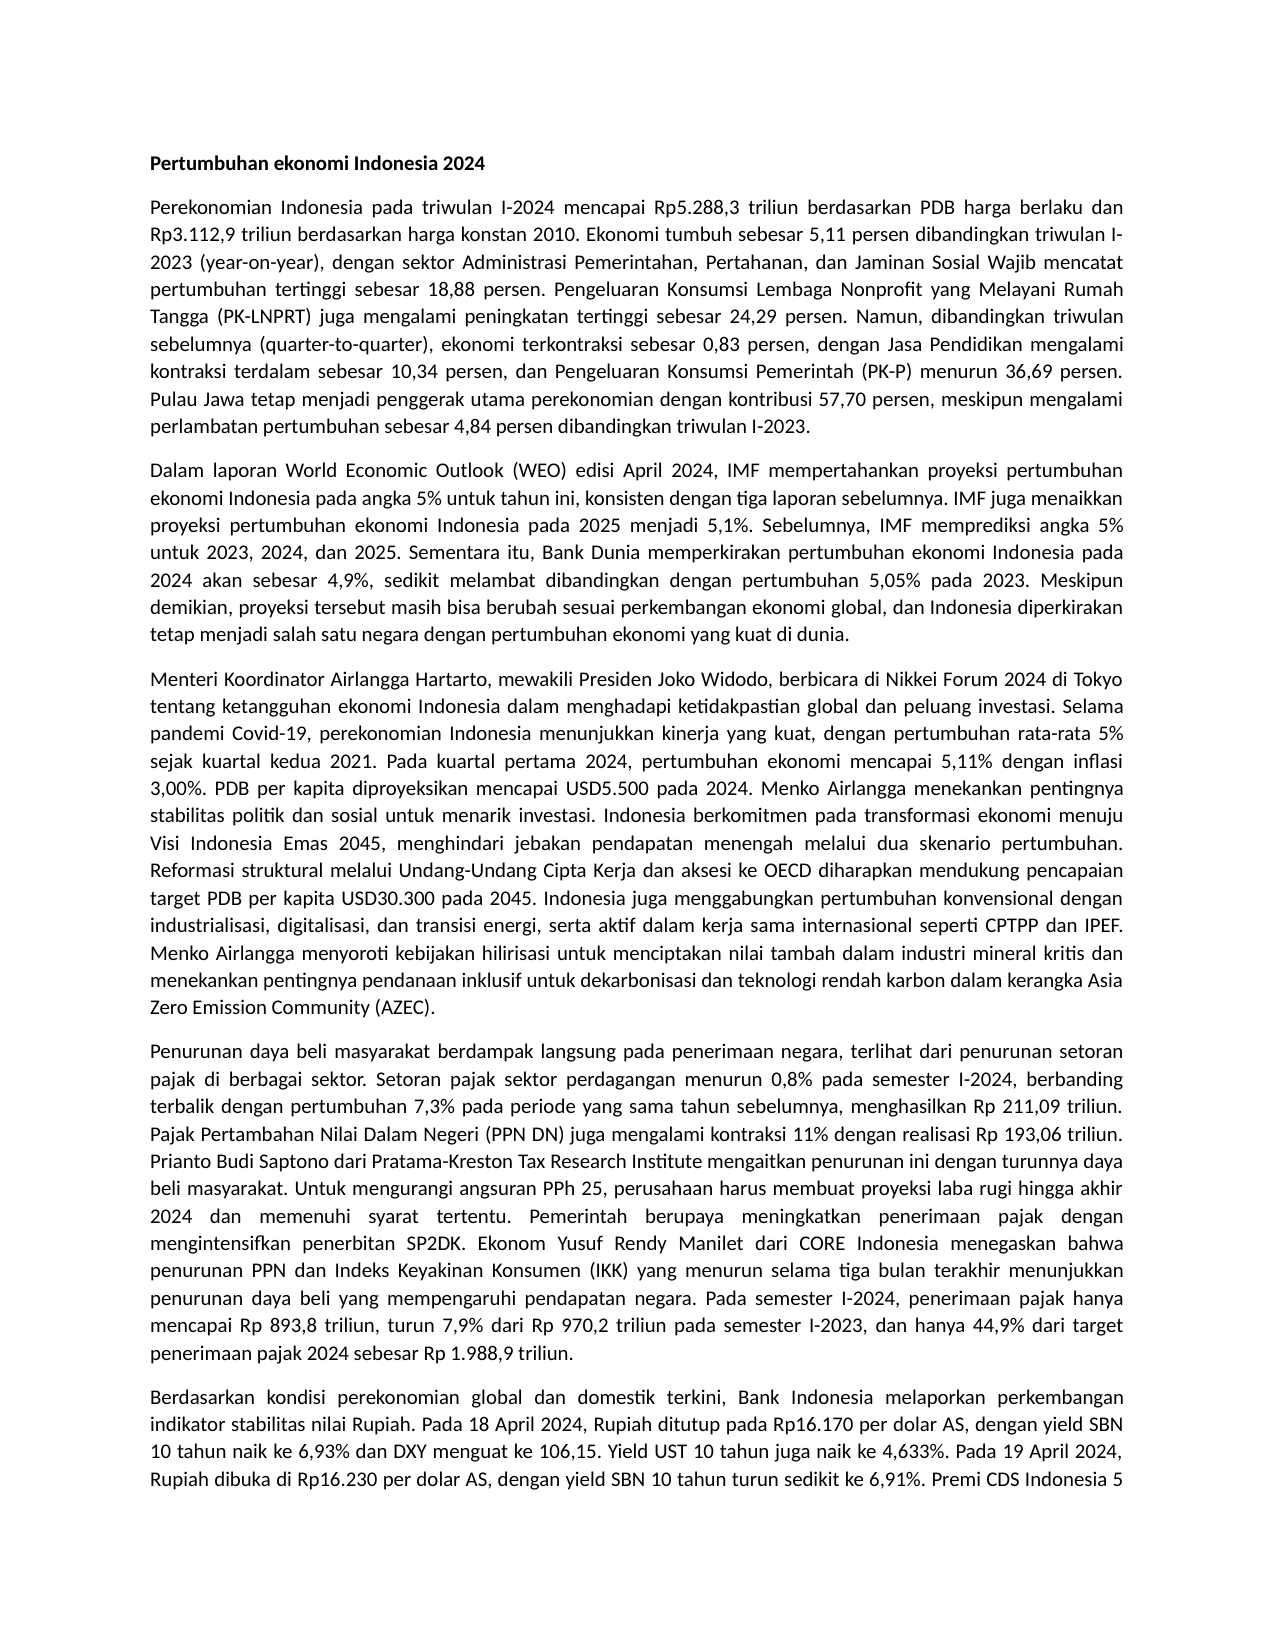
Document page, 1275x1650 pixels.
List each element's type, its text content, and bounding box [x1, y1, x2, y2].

text Perekonomian Indonesia pada triwulan I-2024 mencapai Rp5.288,3 triliun berdasarkan PDB harga berlaku dan Rp3.112,9 triliun berdasarkan harga konstan 2010. Ekonomi tumbuh sebesar 5,11 persen dibandingkan triwulan I-2023 (year-on-year), dengan sektor Administrasi Pemerintahan, Pertahanan, dan Jaminan Sosial Wajib mencatat pertumbuhan tertinggi sebesar 18,88 persen. Pengeluaran Konsumsi Lembaga Nonprofit yang Melayani Rumah Tangga (PK-LNPRT) juga mengalami peningkatan tertinggi sebesar 24,29 persen. Namun, dibandingkan triwulan sebelumnya (quarter-to-quarter), ekonomi terkontraksi sebesar 0,83 persen, dengan Jasa Pendidikan mengalami kontraksi terdalam sebesar 10,34 persen, dan Pengeluaran Konsumsi Pemerintah (PK-P) menurun 36,69 persen. Pulau Jawa tetap menjadi penggerak utama perekonomian dengan kontribusi 57,70 persen, meskipun mengalami perlambatan pertumbuhan sebesar 4,84 persen dibandingkan triwulan I-2023. [150, 194, 1125, 439]
text Menteri Koordinator Airlangga Hartarto, mewakili Presiden Joko Widodo, berbicara di Nikkei Forum 2024 di Tokyo tentang ketangguhan ekonomi Indonesia dalam menghadapi ketidakpastian global dan peluang investasi. Selama pandemi Covid-19, perekonomian Indonesia menunjukkan kinerja yang kuat, dengan pertumbuhan rata-rata 5% sejak kuartal kedua 2021. Pada kuartal pertama 2024, pertumbuhan ekonomi mencapai 5,11% dengan inflasi 3,00%. PDB per kapita diproyeksikan mencapai USD5.500 pada 2024. Menko Airlangga menekankan pentingnya stabilitas politik dan sosial untuk menarik investasi. Indonesia berkomitmen pada transformasi ekonomi menuju Visi Indonesia Emas 2045, menghindari jebakan pendapatan menengah melalui dua skenario pertumbuhan. Reformasi struktural melalui Undang-Undang Cipta Kerja dan aksesi ke OECD diharapkan mendukung pencapaian target PDB per kapita USD30.300 pada 2045. Indonesia juga menggabungkan pertumbuhan konvensional dengan industrialisasi, digitalisasi, dan transisi energi, serta aktif dalam kerja sama internasional seperti CPTPP dan IPEF. Menko Airlangga menyoroti kebijakan hilirisasi untuk menciptakan nilai tambah dalam industri mineral kritis dan menekankan pentingnya pendanaan inklusif untuk dekarbonisasi dan teknologi rendah karbon dalam kerangka Asia Zero Emission Community (AZEC). [150, 666, 1125, 1020]
text Dalam laporan World Economic Outlook (WEO) edisi April 2024, IMF mempertahankan proyeksi pertumbuhan ekonomi Indonesia pada angka 5% untuk tahun ini, konsisten dengan tiga laporan sebelumnya. IMF juga menaikkan proyeksi pertumbuhan ekonomi Indonesia pada 2025 menjadi 5,1%. Sebelumnya, IMF memprediksi angka 5% untuk 2023, 2024, dan 2025. Sementara itu, Bank Dunia memperkirakan pertumbuhan ekonomi Indonesia pada 2024 akan sebesar 4,9%, sedikit melambat dibandingkan dengan pertumbuhan 5,05% pada 2023. Meskipun demikian, proyeksi tersebut masih bisa berubah sesuai perkembangan ekonomi global, dan Indonesia diperkirakan tetap menjadi salah satu negara dengan pertumbuhan ekonomi yang kuat di dunia. [150, 457, 1125, 647]
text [150, 1384, 1125, 1492]
text Penurunan daya beli masyarakat berdampak langsung pada penerimaan negara, terlihat dari penurunan setoran pajak di berbagai sektor. Setoran pajak sektor perdagangan menurun 0,8% pada semester I-2024, berbanding terbalik dengan pertumbuhan 7,3% pada periode yang sama tahun sebelumnya, menghasilkan Rp 211,09 triliun. Pajak Pertambahan Nilai Dalam Negeri (PPN DN) juga mengalami kontraksi 11% dengan realisasi Rp 193,06 triliun. Prianto Budi Saptono dari Pratama-Kreston Tax Research Institute mengaitkan penurunan ini dengan turunnya daya beli masyarakat. Untuk mengurangi angsuran PPh 25, perusahaan harus membuat proyeksi laba rugi hingga akhir 2024 dan memenuhi syarat tertentu. Pemerintah berupaya meningkatkan penerimaan pajak dengan mengintensifkan penerbitan SP2DK. Ekonom Yusuf Rendy Manilet dari CORE Indonesia menegaskan bahwa penurunan PPN dan Indeks Keyakinan Konsumen (IKK) yang menurun selama tiga bulan terakhir menunjukkan penurunan daya beli yang mempengaruhi pendapatan negara. Pada semester I-2024, penerimaan pajak hanya mencapai Rp 893,8 triliun, turun 7,9% dari Rp 970,2 triliun pada semester I-2023, dan hanya 44,9% dari target penerimaan pajak 2024 sebesar Rp 1.988,9 triliun. [150, 1038, 1125, 1365]
text Pertumbuhan ekonomi Indonesia 2024 [150, 150, 1125, 175]
